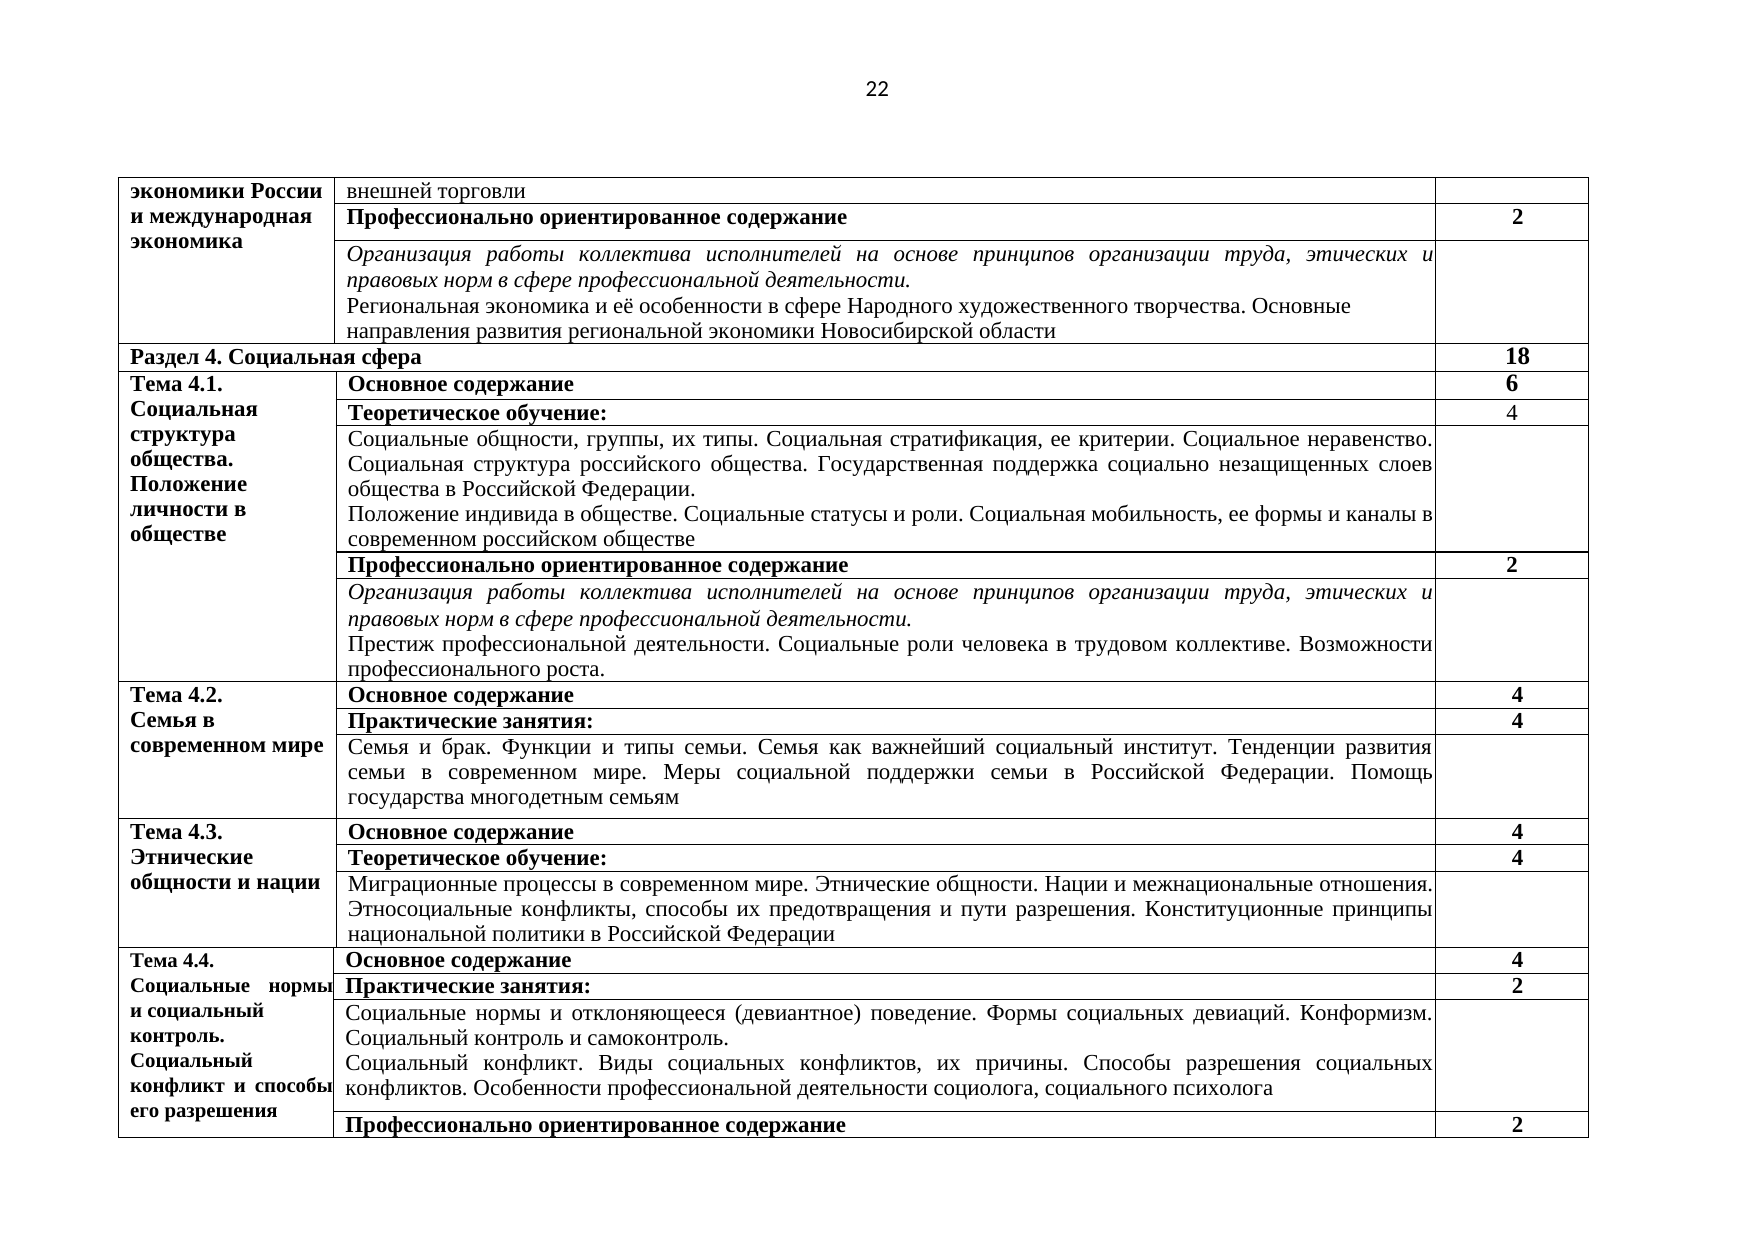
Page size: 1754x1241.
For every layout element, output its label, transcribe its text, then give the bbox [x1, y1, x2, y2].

table_cell [1436, 579, 1588, 681]
table_cell Организация работы коллектива исполнителей на основе принципов организации труда, этических и правовых норм в сфере профессиональной деятельности. Региональная экономика и её особенности в сфере Народного художественного творчества. Основные направления развития региональной экономики Новосибирской области [335, 241, 1435, 343]
table_cell Тема 4.4. Социальные нормы и социальный контроль. Социальный конфликт и способы его разрешения [119, 948, 333, 1137]
table_cell Тема 4.1. Социальная структура общества. Положение личности в обществе [119, 372, 336, 681]
table_cell Семья и брак. Функции и типы семьи. Семья как важнейший социальный институт. Тенденции развития семьи в современном мире. Меры социальной поддержки семьи в Российской Федерации. Помощь государства многодетным семьям [337, 735, 1435, 818]
table_cell 2 [1436, 178, 1588, 203]
table_cell Профессионально ориентированное содержание [335, 204, 1435, 239]
table_cell [1436, 426, 1588, 551]
table_cell [1436, 872, 1588, 947]
table_cell Организация работы коллектива исполнителей на основе принципов организации труда, этических и правовых норм в сфере профессиональной деятельности. Престиж профессиональной деятельности. Социальные роли человека в трудовом коллективе. Возможности профессионального роста. [337, 579, 1435, 681]
table_cell [1436, 241, 1588, 343]
table_cell 6 [1436, 372, 1588, 399]
table_cell 4 [1436, 400, 1588, 425]
table_cell Раздел 4. Социальная сфера [119, 344, 1435, 371]
table_cell Социальные нормы и отклоняющееся (девиантное) поведение. Формы социальных девиаций. Конформизм. Социальный контроль и самоконтроль. Социальный конфликт. Виды социальных конфликтов, их причины. Способы разрешения социальных конфликтов. Особенности профессиональной деятельности социолога, социального психолога [334, 1000, 1435, 1111]
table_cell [335, 178, 1435, 203]
table_cell 2 [1436, 974, 1588, 999]
table_cell Миграционные процессы в современном мире. Этнические общности. Нации и межнациональные отношения. Этносоциальные конфликты, способы их предотвращения и пути разрешения. Конституционные принципы национальной политики в Российской Федерации [337, 872, 1435, 947]
table_cell Практические занятия: [337, 709, 1435, 734]
table_cell Практические занятия: [334, 974, 1435, 999]
table_cell Теоретическое обучение: [337, 400, 1435, 425]
table_cell Профессионально ориентированное содержание [337, 553, 1435, 578]
table_cell 4 [1436, 845, 1588, 871]
table_cell 4 [1436, 709, 1588, 734]
table_cell Основное содержание [337, 372, 1435, 399]
table_cell Социальные общности, группы, их типы. Социальная стратификация, ее критерии. Социальное неравенство. Социальная структура российского общества. Государственная поддержка социально незащищенных слоев общества в Российской Федерации. Положение индивида в обществе. Социальные статусы и роли. Социальная мобильность, ее формы и каналы в современном российском обществе [337, 426, 1435, 551]
table_cell 2 [1436, 553, 1588, 578]
table_cell 18 [1436, 344, 1588, 371]
table_cell Теоретическое обучение: [337, 845, 1435, 871]
table_cell Тема 4.3. Этнические общности и нации [119, 819, 336, 947]
table_cell 2 [1436, 1112, 1588, 1137]
table_cell Тема 4.2. Семья в современном мире [119, 682, 336, 818]
table_cell Основное содержание [337, 819, 1435, 844]
table_cell Основное содержание [337, 682, 1435, 707]
table_cell 4 [1436, 819, 1588, 844]
table_cell [1436, 735, 1588, 818]
table_cell Основное содержание [334, 948, 1435, 973]
table_cell 4 [1436, 682, 1588, 707]
table_cell [1436, 1000, 1588, 1111]
table_cell 2 [1436, 204, 1588, 239]
table_cell 4 [1436, 948, 1588, 973]
table_cell Профессионально ориентированное содержание [334, 1112, 1435, 1137]
